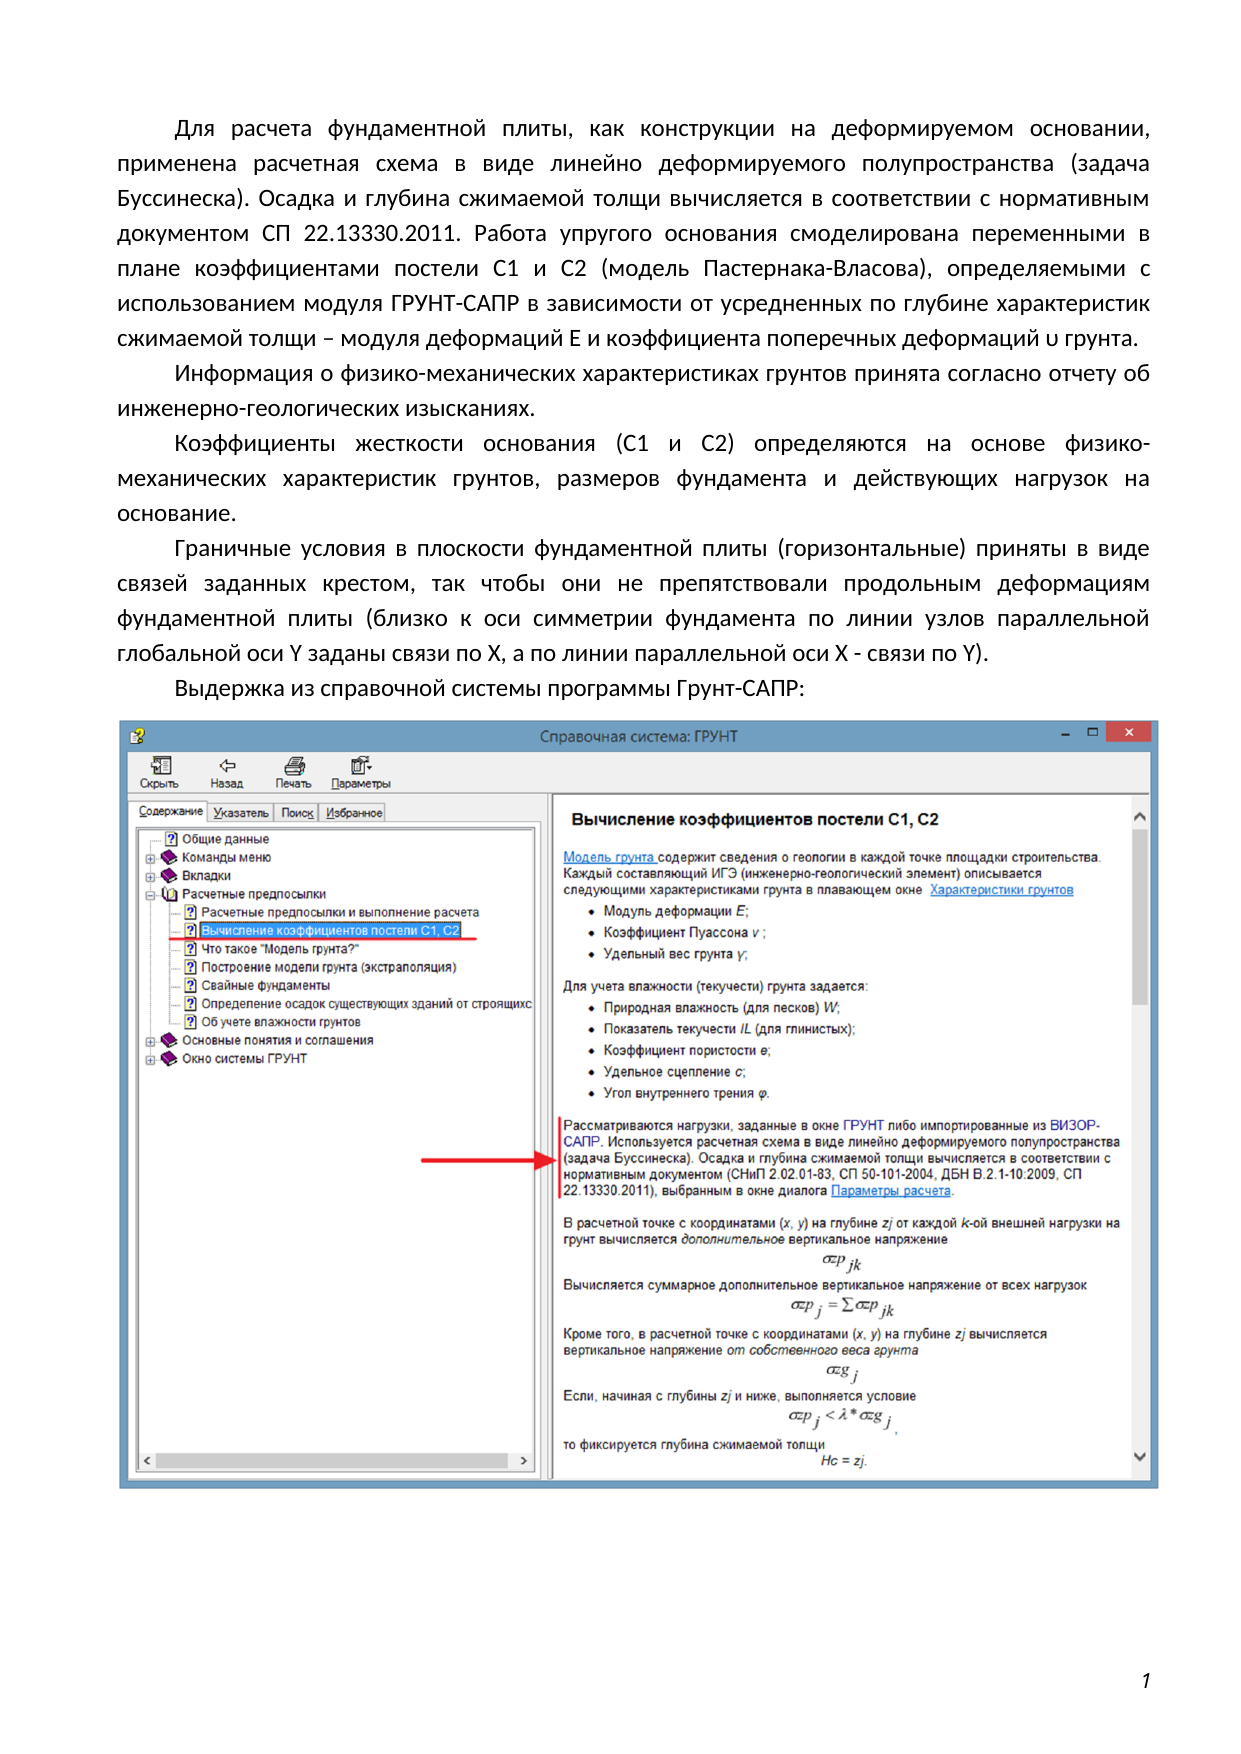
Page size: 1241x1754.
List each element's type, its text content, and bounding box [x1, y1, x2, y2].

text Коэффициенты жесткости основания (С1 и С2) определяются на основе физико-механических характеристик грунтов, размеров фундамента и действующих нагрузок на основание. [117, 427, 1152, 528]
text Выдержка из справочной системы программы Грунт-САПР: [117, 672, 1152, 703]
text Для расчета фундаментной плиты, как конструкции на деформируемом основании, применена расчетная схема в виде линейно деформируемого полупространства (задача Буссинеска). Осадка и глубина сжимаемой толщи вычисляется в соответствии с нормативным документом СП 22.13330.2011. Работа упругого основания смоделирована переменными в плане коэффициентами постели С1 и С2 (модель Пастернака-Власова), определяемыми с использованием модуля ГРУНТ-САПР в зависимости от усредненных по глубине характеристик сжимаемой толщи – модуля деформаций Е и коэффициента поперечных деформаций υ грунта. [117, 112, 1152, 353]
text Информация о физико-механических характеристиках грунтов принята согласно отчету об инженерно-геологических изысканиях. [117, 357, 1152, 423]
picture [118, 719, 1159, 1489]
text Граничные условия в плоскости фундаментной плиты (горизонтальные) приняты в виде связей заданных крестом, так чтобы они не препятствовали продольным деформациям фундаментной плиты (близко к оси симметрии фундамента по линии узлов параллельной глобальной оси Y заданы связи по Х, а по линии параллельной оси Х - связи по Y). [117, 532, 1152, 668]
